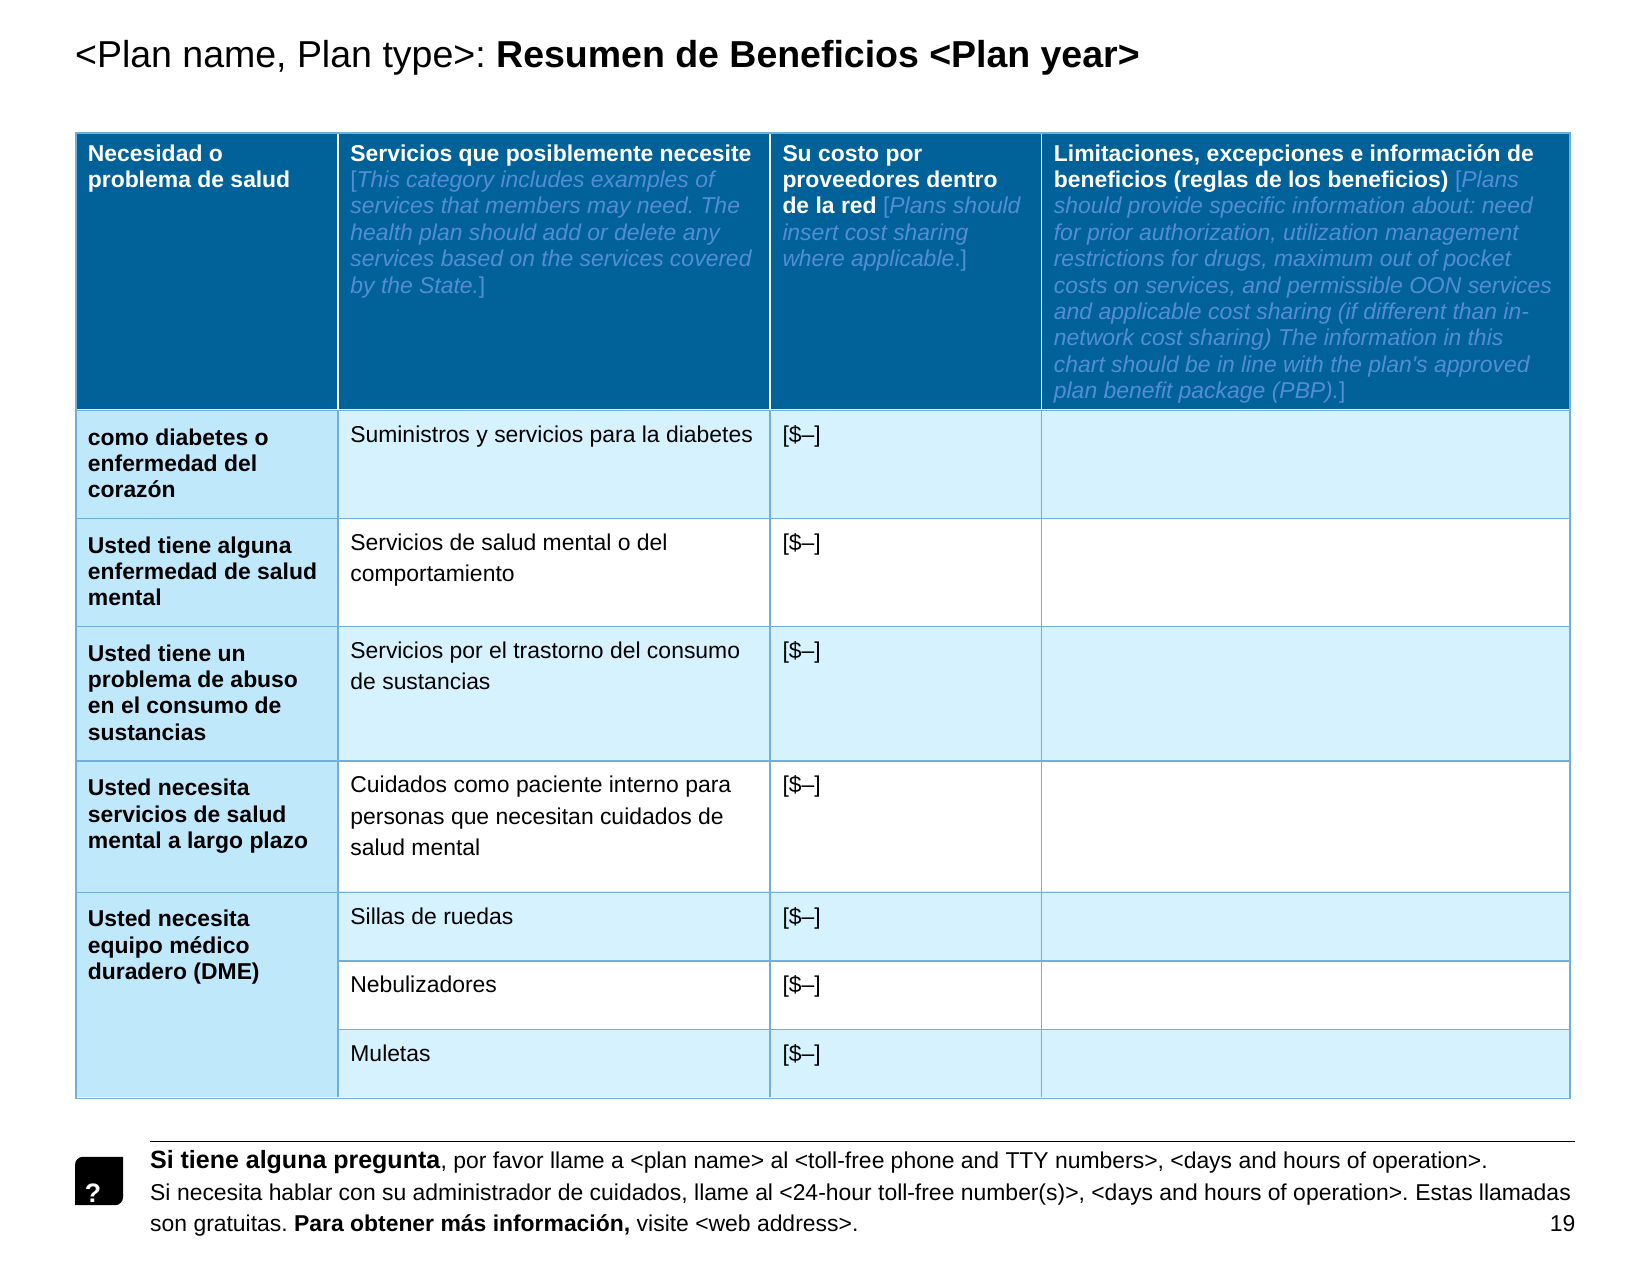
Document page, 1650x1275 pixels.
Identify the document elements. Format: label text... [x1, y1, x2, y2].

table_cell Nebulizadores [339, 962, 769, 1029]
table_cell Servicios por el trastorno del consumo de sustancias [339, 627, 769, 760]
table_cell [1042, 1030, 1569, 1097]
table_cell Usted tiene un problema de abuso en el consumo de sustancias [77, 627, 337, 760]
table_cell [1042, 627, 1569, 760]
table_cell Usted tiene una enfermedad crónica, como diabetes o enfermedad del corazón [77, 411, 337, 518]
table_cell [$–] [771, 519, 1041, 626]
table_cell [1042, 411, 1569, 518]
table_cell [$–] [771, 962, 1041, 1029]
table_cell [1042, 762, 1569, 891]
table_cell [$–] [771, 762, 1041, 891]
table_cell Usted tiene alguna enfermedad de salud mental [77, 519, 337, 626]
table_cell [$–] [771, 411, 1041, 518]
table_cell Usted necesita equipo médico duradero (DME) [77, 893, 337, 1097]
table_cell [$–] [771, 627, 1041, 760]
table_cell [1042, 519, 1569, 626]
table_header Necesidad o problema de salud [77, 134, 337, 409]
table_cell [$–] [771, 893, 1041, 960]
table_header Su costo por proveedores dentro de la red [Plans should insert cost sharing where applicable.] [771, 134, 1041, 409]
table_cell Suministros y servicios para la diabetes [339, 411, 769, 518]
table_cell Muletas [339, 1030, 769, 1097]
table_cell Servicios de salud mental o del comportamiento [339, 519, 769, 626]
table_cell Sillas de ruedas [339, 893, 769, 960]
table_cell [1042, 893, 1569, 960]
table_header Servicios que posiblemente necesite [This category includes examples of services that members may need. The health plan should add or delete any services based on the services covered by the State.] [339, 134, 769, 409]
table_cell [1042, 962, 1569, 1029]
table_header Limitaciones, excepciones e información de beneficios (reglas de los beneficios) [Plans should provide specific information about: need for prior authorization, utilization management restrictions for drugs, maximum out of pocket costs on services, and permissible OON services and applicable cost sharing (if different than in-network cost sharing) The information in this chart should be in line with the plan's approved plan benefit package (PBP).] [1042, 134, 1569, 409]
table_cell Usted necesita servicios de salud mental a largo plazo [77, 762, 337, 891]
table_cell [$–] [771, 1030, 1041, 1097]
table_cell Cuidados como paciente interno para personas que necesitan cuidados de salud mental [339, 762, 769, 891]
